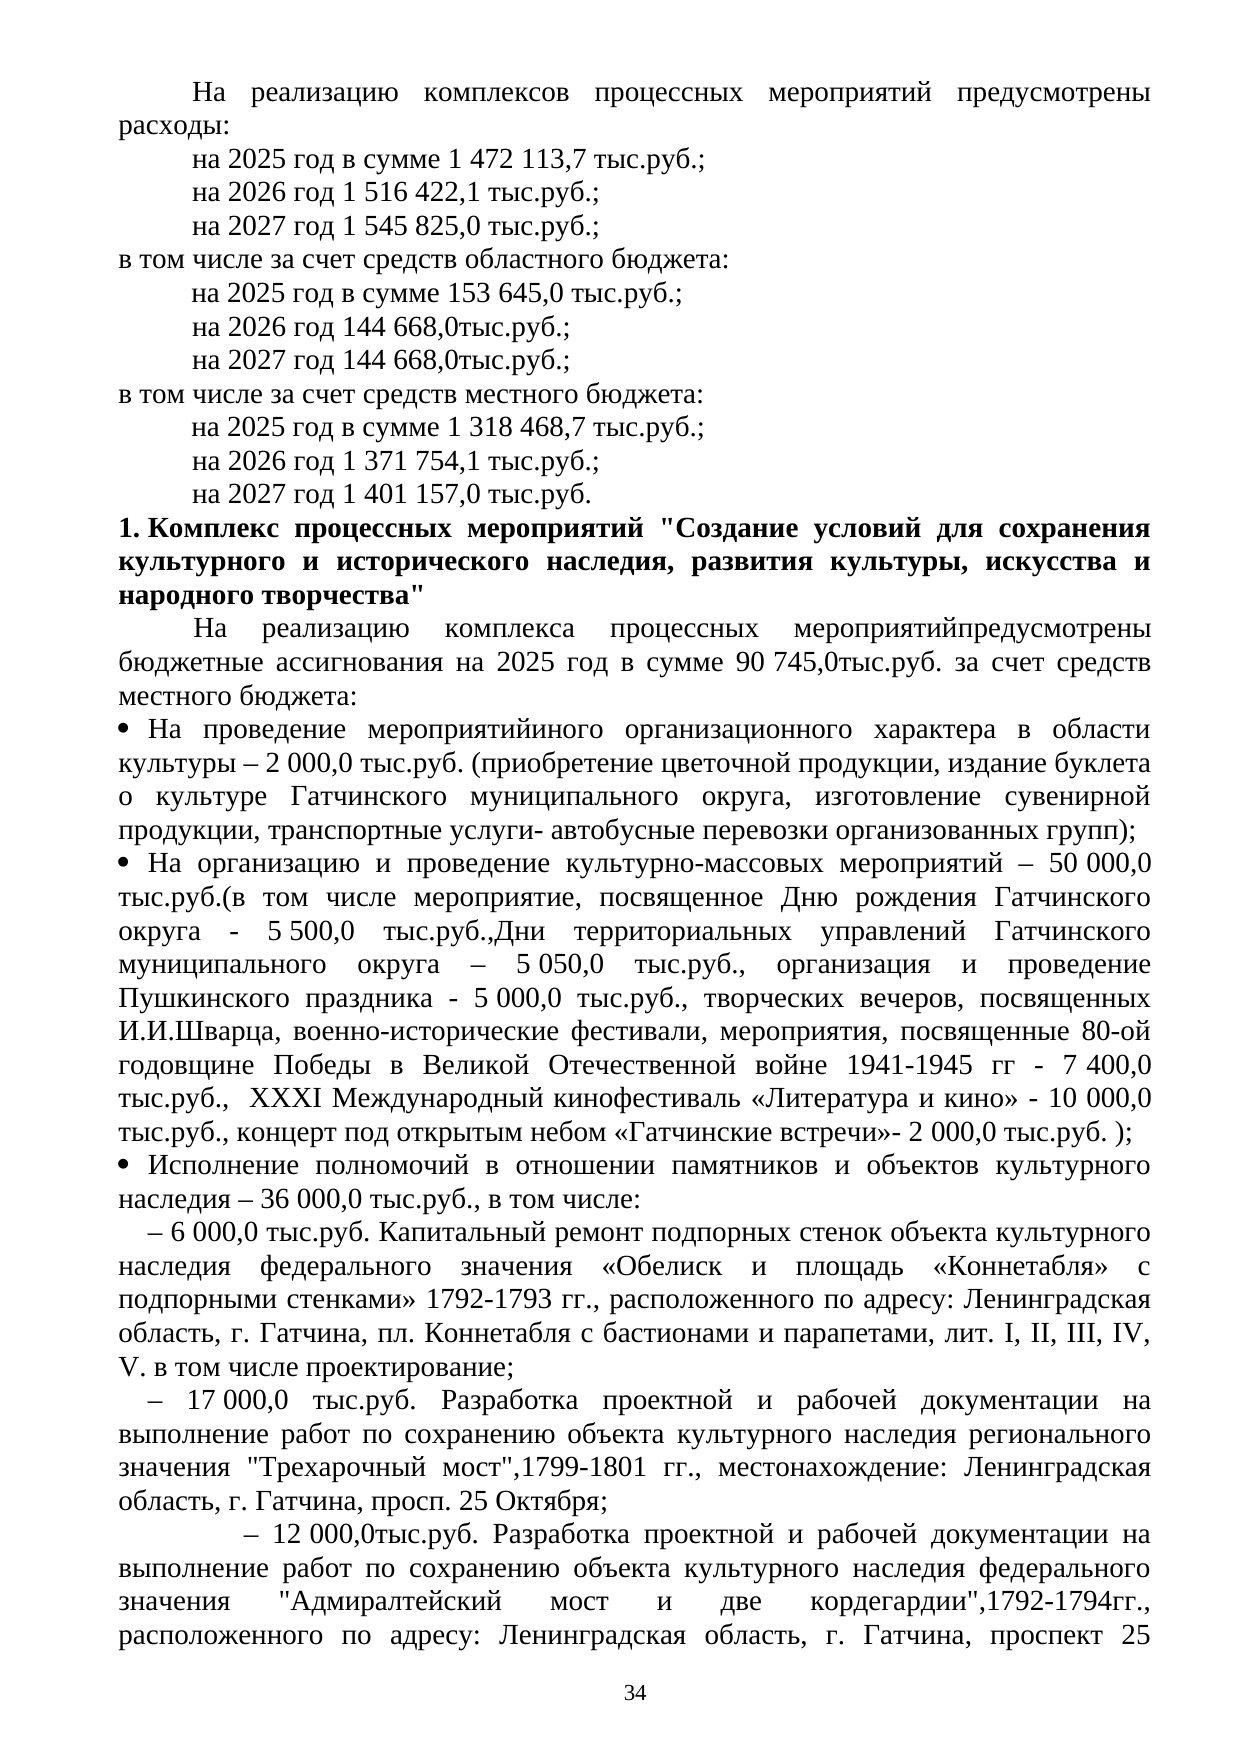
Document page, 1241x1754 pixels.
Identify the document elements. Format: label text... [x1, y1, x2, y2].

text на 2027 год 1 545 825,0 тыс.руб.; [118, 208, 1152, 242]
text на 2026 год 144 668,0тыс.руб.; [118, 309, 1152, 342]
text на 2025 год в сумме 153 645,0 тыс.руб.; [118, 275, 1152, 309]
list На реализацию комплекса процессных мероприятийпредусмотрены бюджетные ассигнования на 2025 год в сумме 90 745,0тыс.руб. за счет средств местного бюджета: [118, 611, 1152, 711]
text на 2027 год 1 401 157,0 тыс.руб. [118, 476, 1152, 510]
text на 2025 год в сумме 1 472 113,7 тыс.руб.; [118, 141, 1152, 174]
text на 2027 год 144 668,0тыс.руб.; [118, 342, 1152, 376]
text в том числе за счет средств местного бюджета: [118, 376, 1152, 409]
text на 2026 год 1 371 754,1 тыс.руб.; [118, 443, 1152, 476]
text в том числе за счет средств областного бюджета: [118, 242, 1152, 275]
text – 17 000,0 тыс.руб. Разработка проектной и рабочей документации на выполнение работ по сохранению объекта культурного наследия регионального значения "Трехарочный мост",1799-1801 гг., местонахождение: Ленинградская область, г. Гатчина, просп. 25 Октября; [118, 1382, 1152, 1516]
list Исполнение полномочий в отношении памятников и объектов культурного наследия – 36 000,0 тыс.руб., в том числе: [118, 1147, 1152, 1214]
text – 6 000,0 тыс.руб. Капитальный ремонт подпорных стенок объекта культурного наследия федерального значения «Обелиск и площадь «Коннетабля» с подпорными стенками» 1792-1793 гг., расположенного по адресу: Ленинградская область, г. Гатчина, пл. Коннетабля с бастионами и парапетами, лит. I, II, III, IV, V. в том числе проектирование; [118, 1214, 1152, 1382]
text На реализацию комплексов процессных мероприятий предусмотрены расходы: [118, 74, 1152, 141]
list На проведение мероприятийиного организационного характера в области культуры – 2 000,0 тыс.руб. (приобретение цветочной продукции, издание буклета о культуре Гатчинского муниципального округа, изготовление сувенирной продукции, транспортные услуги- автобусные перевозки организованных групп); [118, 711, 1152, 845]
list Комплекс процессных мероприятий "Создание условий для сохранения культурного и исторического наследия, развития культуры, искусства и народного творчества" [118, 510, 1152, 611]
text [118, 1516, 1152, 1651]
list На организацию и проведение культурно-массовых мероприятий – 50 000,0 тыс.руб.(в том числе мероприятие, посвященное Дню рождения Гатчинского округа - 5 500,0 тыс.руб.,Дни территориальных управлений Гатчинского муниципального округа – 5 050,0 тыс.руб., организация и проведение Пушкинского праздника - 5 000,0 тыс.руб., творческих вечеров, посвященных И.И.Шварца, военно-исторические фестивали, мероприятия, посвященные 80-ой годовщине Победы в Великой Отечественной войне 1941-1945 гг - 7 400,0 тыс.руб., XXXI Международный кинофестиваль «Литература и кино» - 10 000,0 тыс.руб., концерт под открытым небом «Гатчинские встречи»- 2 000,0 тыс.руб. ); [118, 845, 1152, 1147]
text на 2025 год в сумме 1 318 468,7 тыс.руб.; [118, 409, 1152, 443]
text на 2026 год 1 516 422,1 тыс.руб.; [118, 174, 1152, 208]
